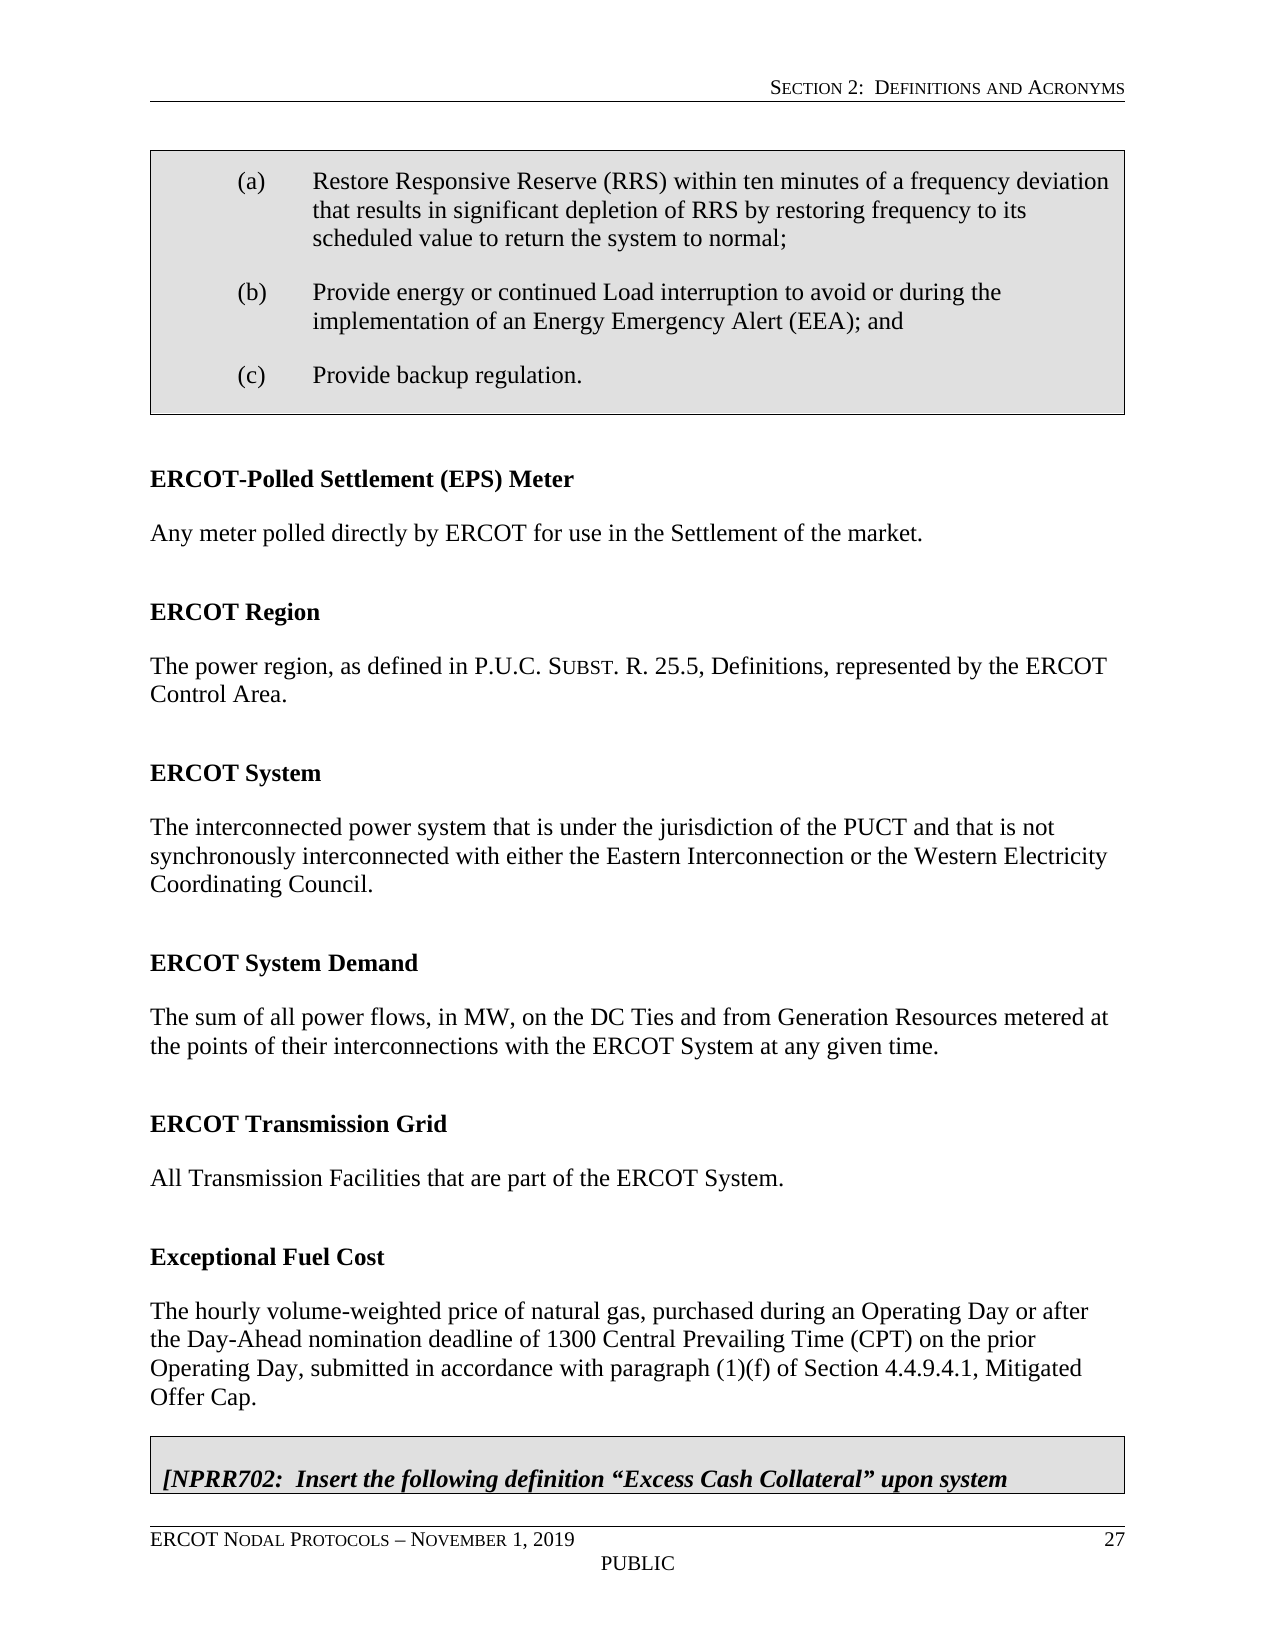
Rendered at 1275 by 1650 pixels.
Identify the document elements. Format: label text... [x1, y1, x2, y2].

text Exceptional Fuel Cost [150, 1242, 1125, 1271]
text The interconnected power system that is under the jurisdiction of the PUCT and that is not synchronously interconnected with either the Eastern Interconnection or the Western Electricity Coordinating Council. [150, 812, 1125, 898]
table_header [151, 151, 1124, 413]
text ERCOT System [150, 758, 1125, 787]
text ERCOT Region [150, 597, 1125, 626]
text ERCOT Transmission Grid [150, 1109, 1125, 1138]
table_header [151, 1437, 1124, 1493]
text The power region, as defined in P.U.C. Subst. R. 25.5, Definitions, represented by the ERCOT Control Area. [150, 651, 1125, 708]
text The hourly volume-weighted price of natural gas, purchased during an Operating Day or after the Day-Ahead nomination deadline of 1300 Central Prevailing Time (CPT) on the prior Operating Day, submitted in accordance with paragraph (1)(f) of Section 4.4.9.4.1, Mitigated Offer Cap. [150, 1296, 1125, 1411]
text All Transmission Facilities that are part of the ERCOT System. [150, 1163, 1125, 1192]
text Any meter polled directly by ERCOT for use in the Settlement of the market. [150, 518, 1125, 547]
text The sum of all power flows, in MW, on the DC Ties and from Generation Resources metered at the points of their interconnections with the ERCOT System at any given time. [150, 1002, 1125, 1059]
text ERCOT System Demand [150, 948, 1125, 977]
text ERCOT-Polled Settlement (EPS) Meter [150, 464, 1125, 493]
